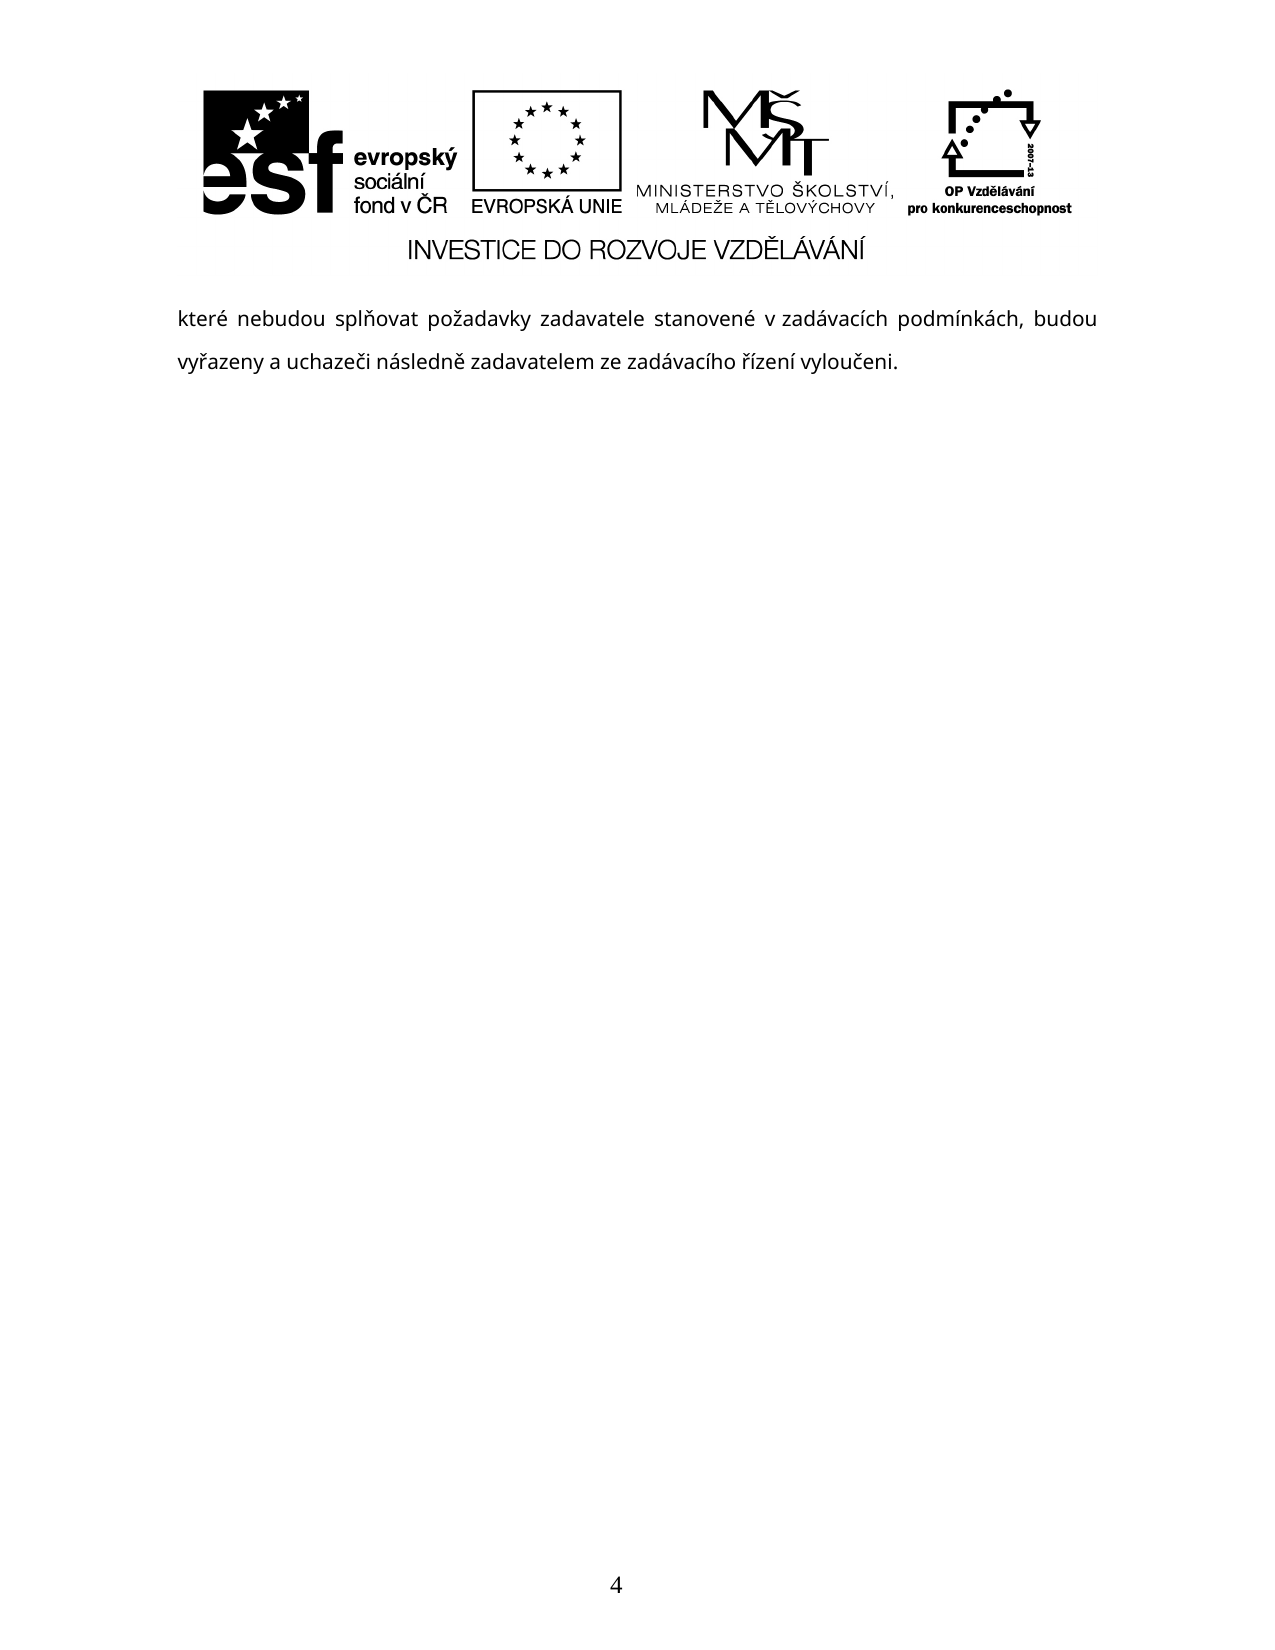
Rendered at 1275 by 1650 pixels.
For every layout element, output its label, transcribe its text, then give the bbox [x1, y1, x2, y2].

picture [177, 73, 1098, 276]
